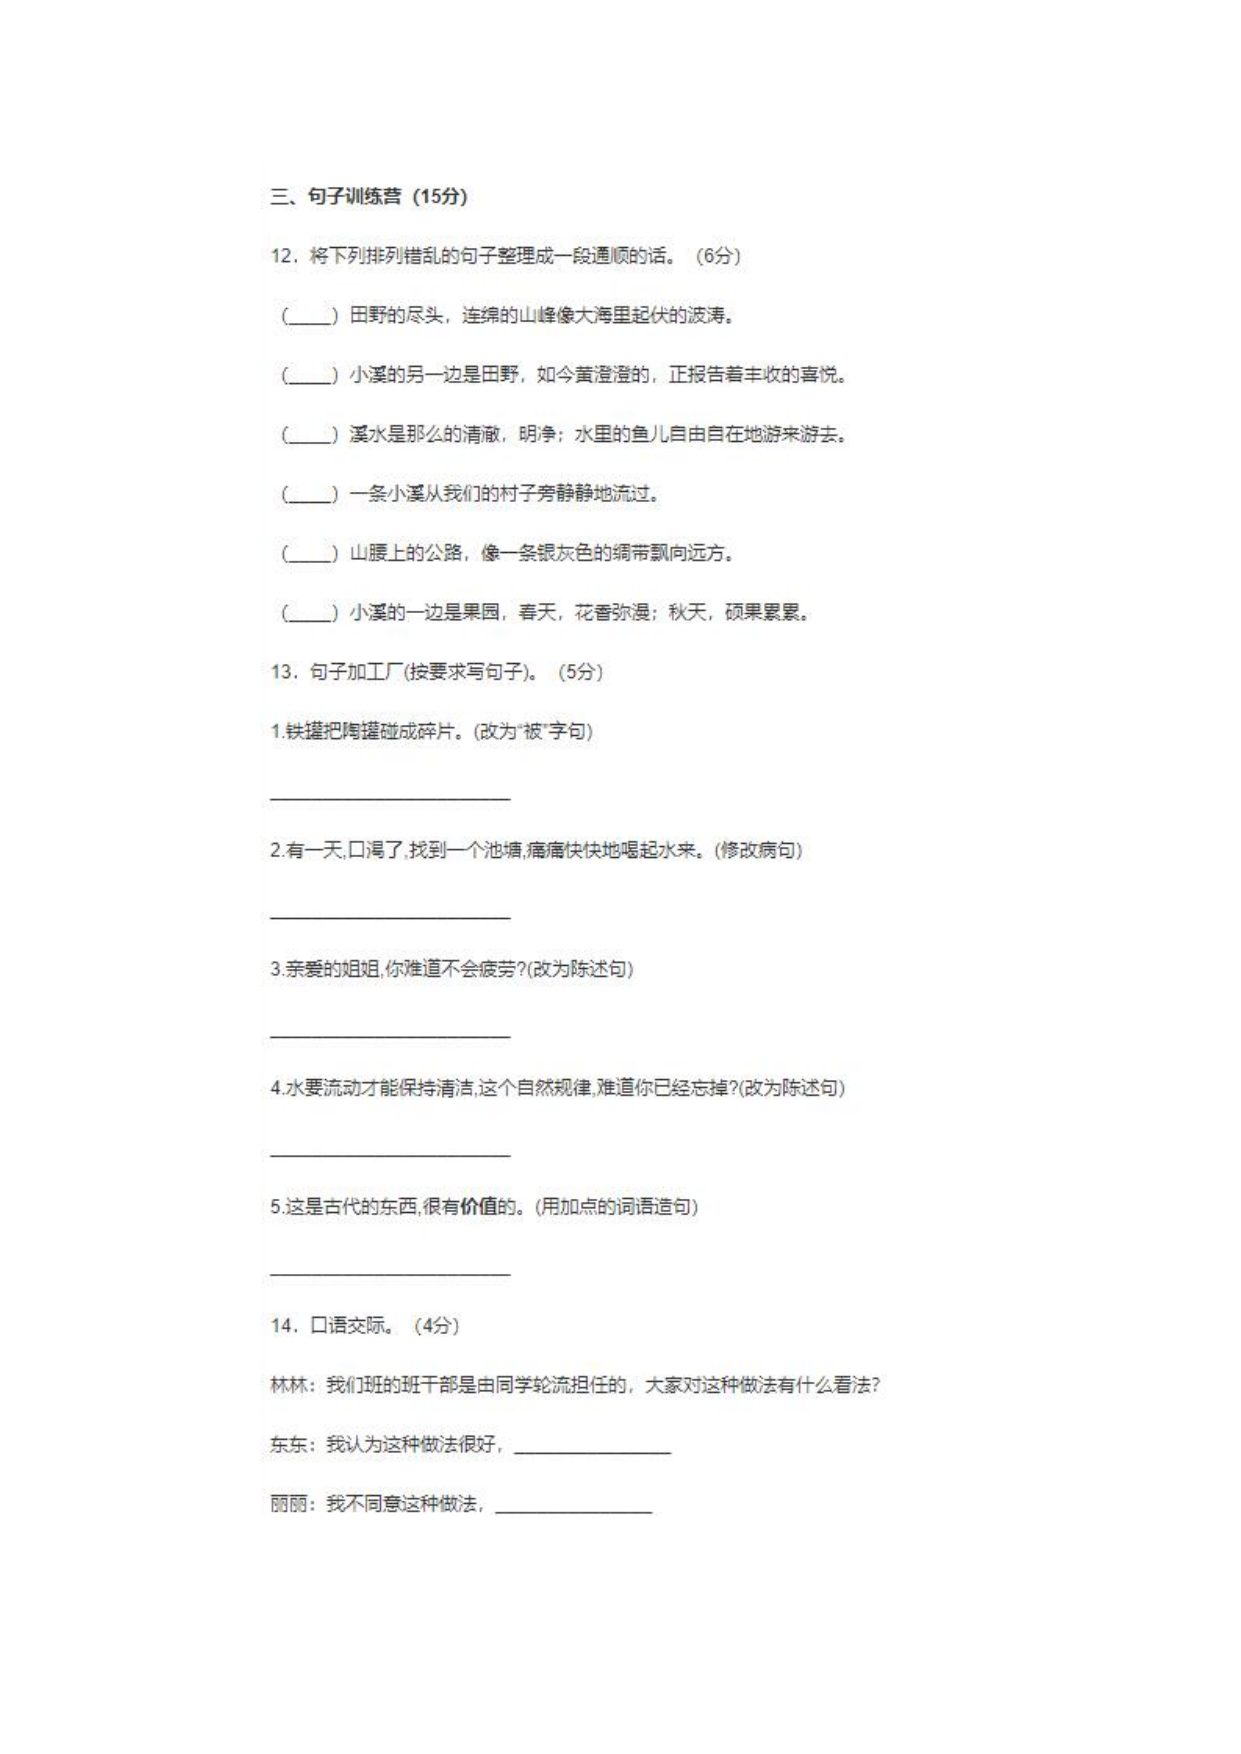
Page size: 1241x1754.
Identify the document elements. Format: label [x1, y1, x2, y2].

picture [236, 162, 1004, 1517]
